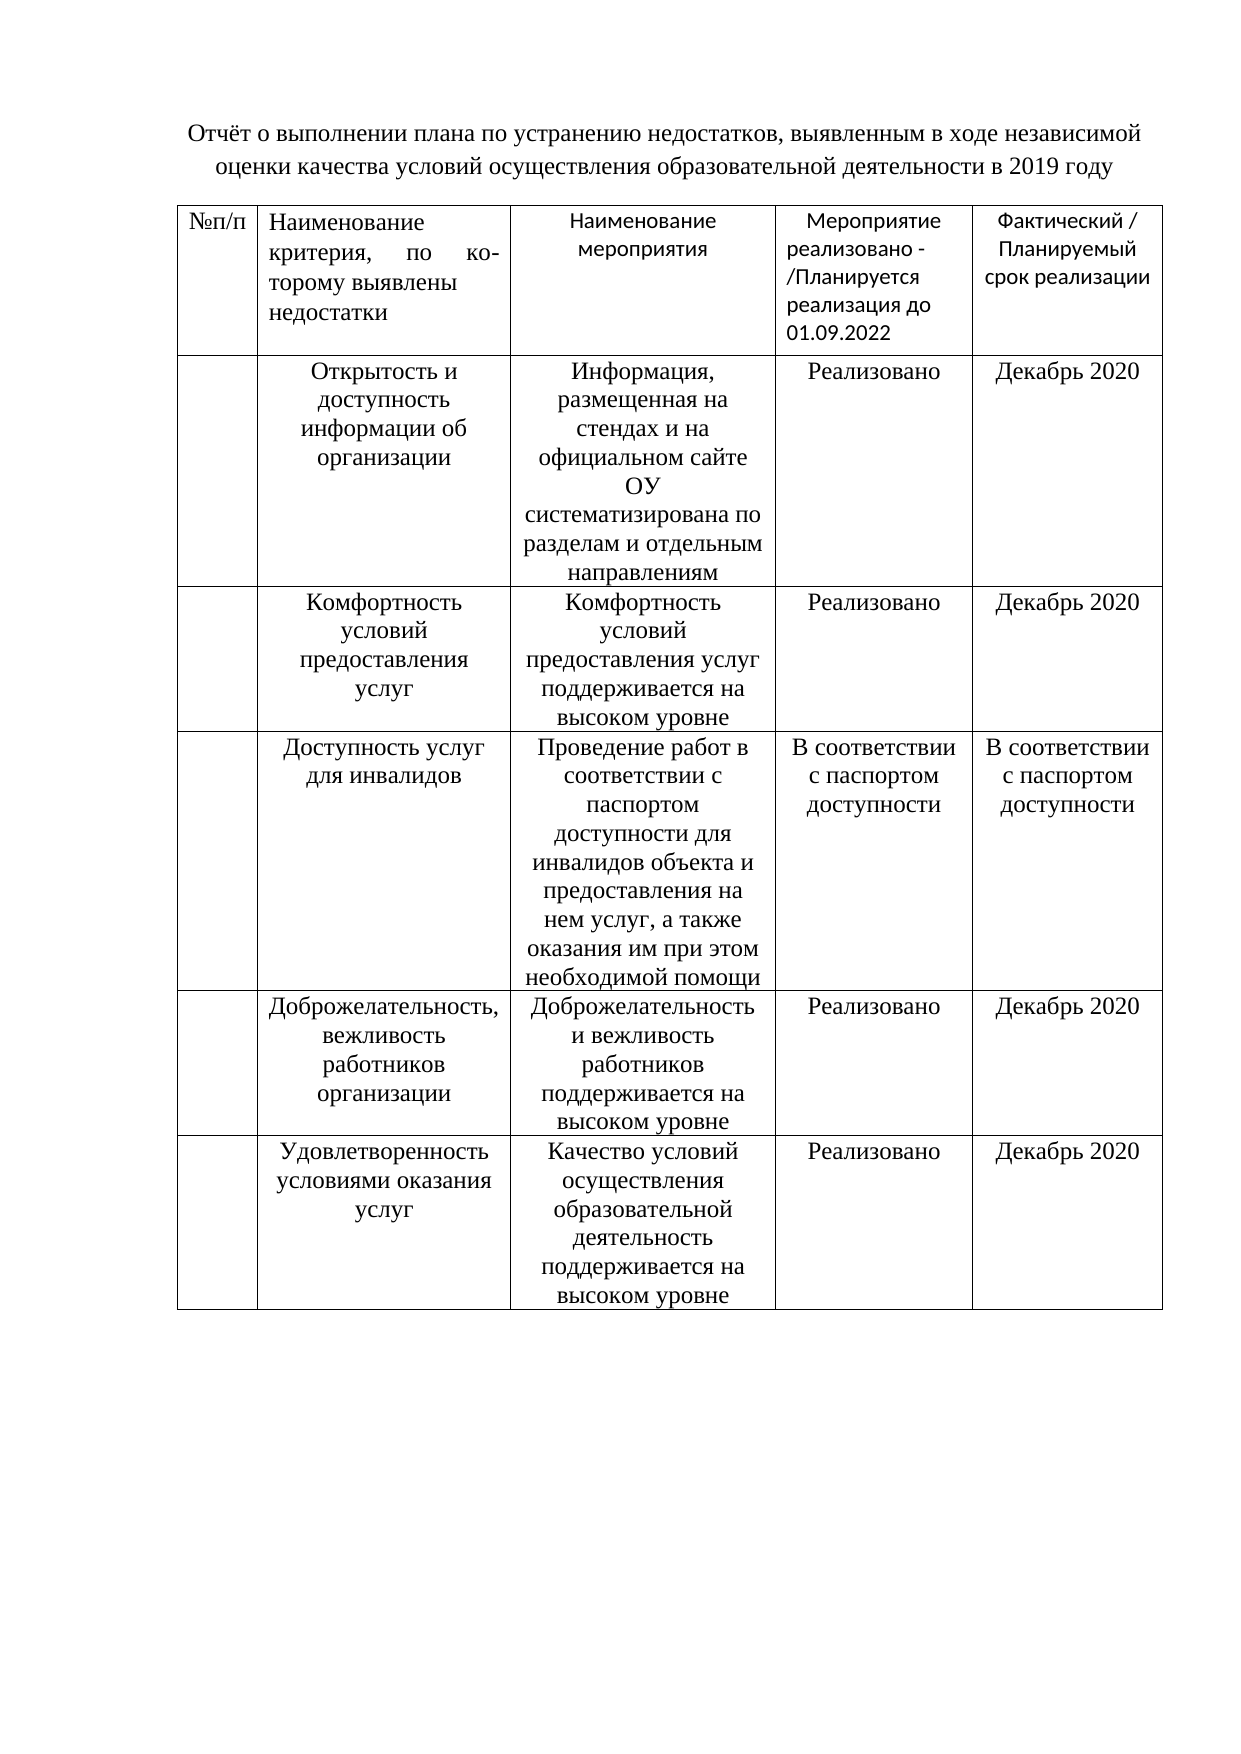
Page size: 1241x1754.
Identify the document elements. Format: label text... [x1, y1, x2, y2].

table_cell Информация, размещенная на стендах и на официальном сайте ОУ систематизирована по разделам и отдельным направлениям [511, 356, 775, 586]
text Отчёт о выполнении плана по устранению недостатков, выявленным в ходе независимой оценки качества условий осуществления образовательной деятельности в 2019 году [177, 118, 1152, 180]
table_header Наименование критерия, по которому выявлены недостатки [258, 206, 510, 355]
table_cell Проведение работ в соответствии с паспортом доступности для инвалидов объекта и предоставления на нем услуг, а также оказания им при этом необходимой помощи [511, 732, 775, 990]
table_cell Реализовано [776, 587, 972, 731]
table_cell Реализовано [776, 1136, 972, 1309]
table_header Фактический / Планируемый срок реализации [973, 206, 1162, 355]
table_cell Реализовано [776, 991, 972, 1135]
table_cell Доброжелательность и вежливость работников поддерживается на высоком уровне [511, 991, 775, 1135]
table_cell Декабрь 2020 [973, 1136, 1162, 1309]
table_cell Декабрь 2020 [973, 587, 1162, 731]
table_cell Открытость и доступность информации об организации [258, 356, 510, 586]
table_cell [178, 991, 257, 1135]
table_cell [178, 1136, 257, 1309]
table_cell Комфортность условий предоставления услуг [258, 587, 510, 731]
table_header Мероприятие реализовано - /Планируется реализация до 01.09.2022 [776, 206, 972, 355]
table_cell Декабрь 2020 [973, 991, 1162, 1135]
table_header №п/п [178, 206, 257, 355]
table_cell [178, 587, 257, 731]
table_cell В соответствии с паспортом доступности [776, 732, 972, 990]
table_cell Комфортность условий предоставления услуг поддерживается на высоком уровне [511, 587, 775, 731]
table_header Наименование мероприятия [511, 206, 775, 355]
table_cell Удовлетворенность условиями оказания услуг [258, 1136, 510, 1309]
table_cell Доброжелательность, вежливость работников организации [258, 991, 510, 1135]
table_cell [178, 356, 257, 586]
table_cell Доступность услуг для инвалидов [258, 732, 510, 990]
table_cell Качество условий осуществления образовательной деятельность поддерживается на высоком уровне [511, 1136, 775, 1309]
table_cell Декабрь 2020 [973, 356, 1162, 586]
table_cell Реализовано [776, 356, 972, 586]
table_cell В соответствии с паспортом доступности [973, 732, 1162, 990]
table_cell [178, 732, 257, 990]
